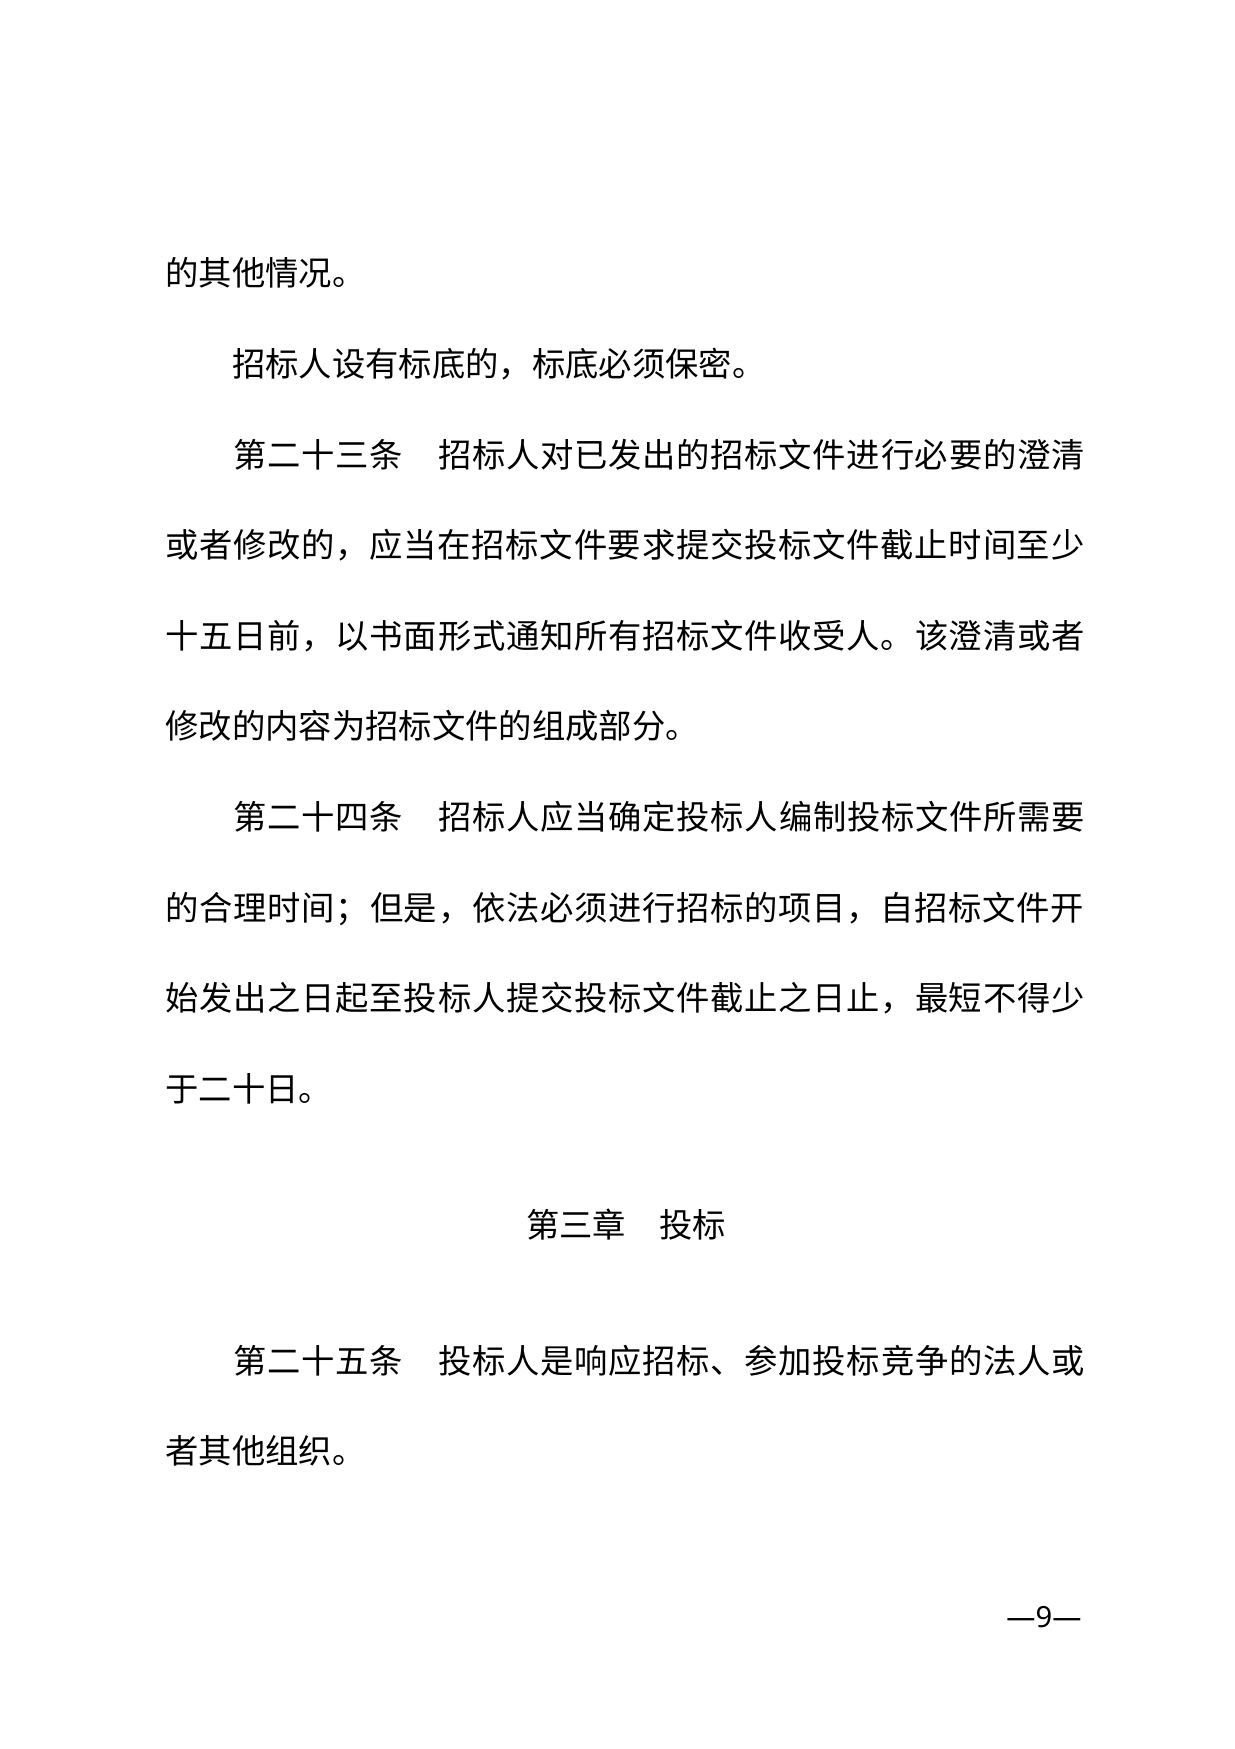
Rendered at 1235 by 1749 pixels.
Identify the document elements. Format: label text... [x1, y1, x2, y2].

text 第二十三条 招标人对已发出的招标文件进行必要的澄清或者修改的，应当在招标文件要求提交投标文件截止时间至少十五日前，以书面形式通知所有招标文件收受人。该澄清或者修改的内容为招标文件的组成部分。 [165, 407, 1087, 770]
text 第二十四条 招标人应当确定投标人编制投标文件所需要的合理时间；但是，依法必须进行招标的项目，自招标文件开始发出之日起至投标人提交投标文件截止之日止，最短不得少于二十日。 [165, 770, 1087, 1132]
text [165, 226, 1087, 317]
text 第三章 投标 [165, 1177, 1087, 1268]
text 第二十五条 投标人是响应招标、参加投标竞争的法人或者其他组织。 [165, 1313, 1087, 1495]
text 招标人设有标底的，标底必须保密。 [165, 317, 1087, 407]
